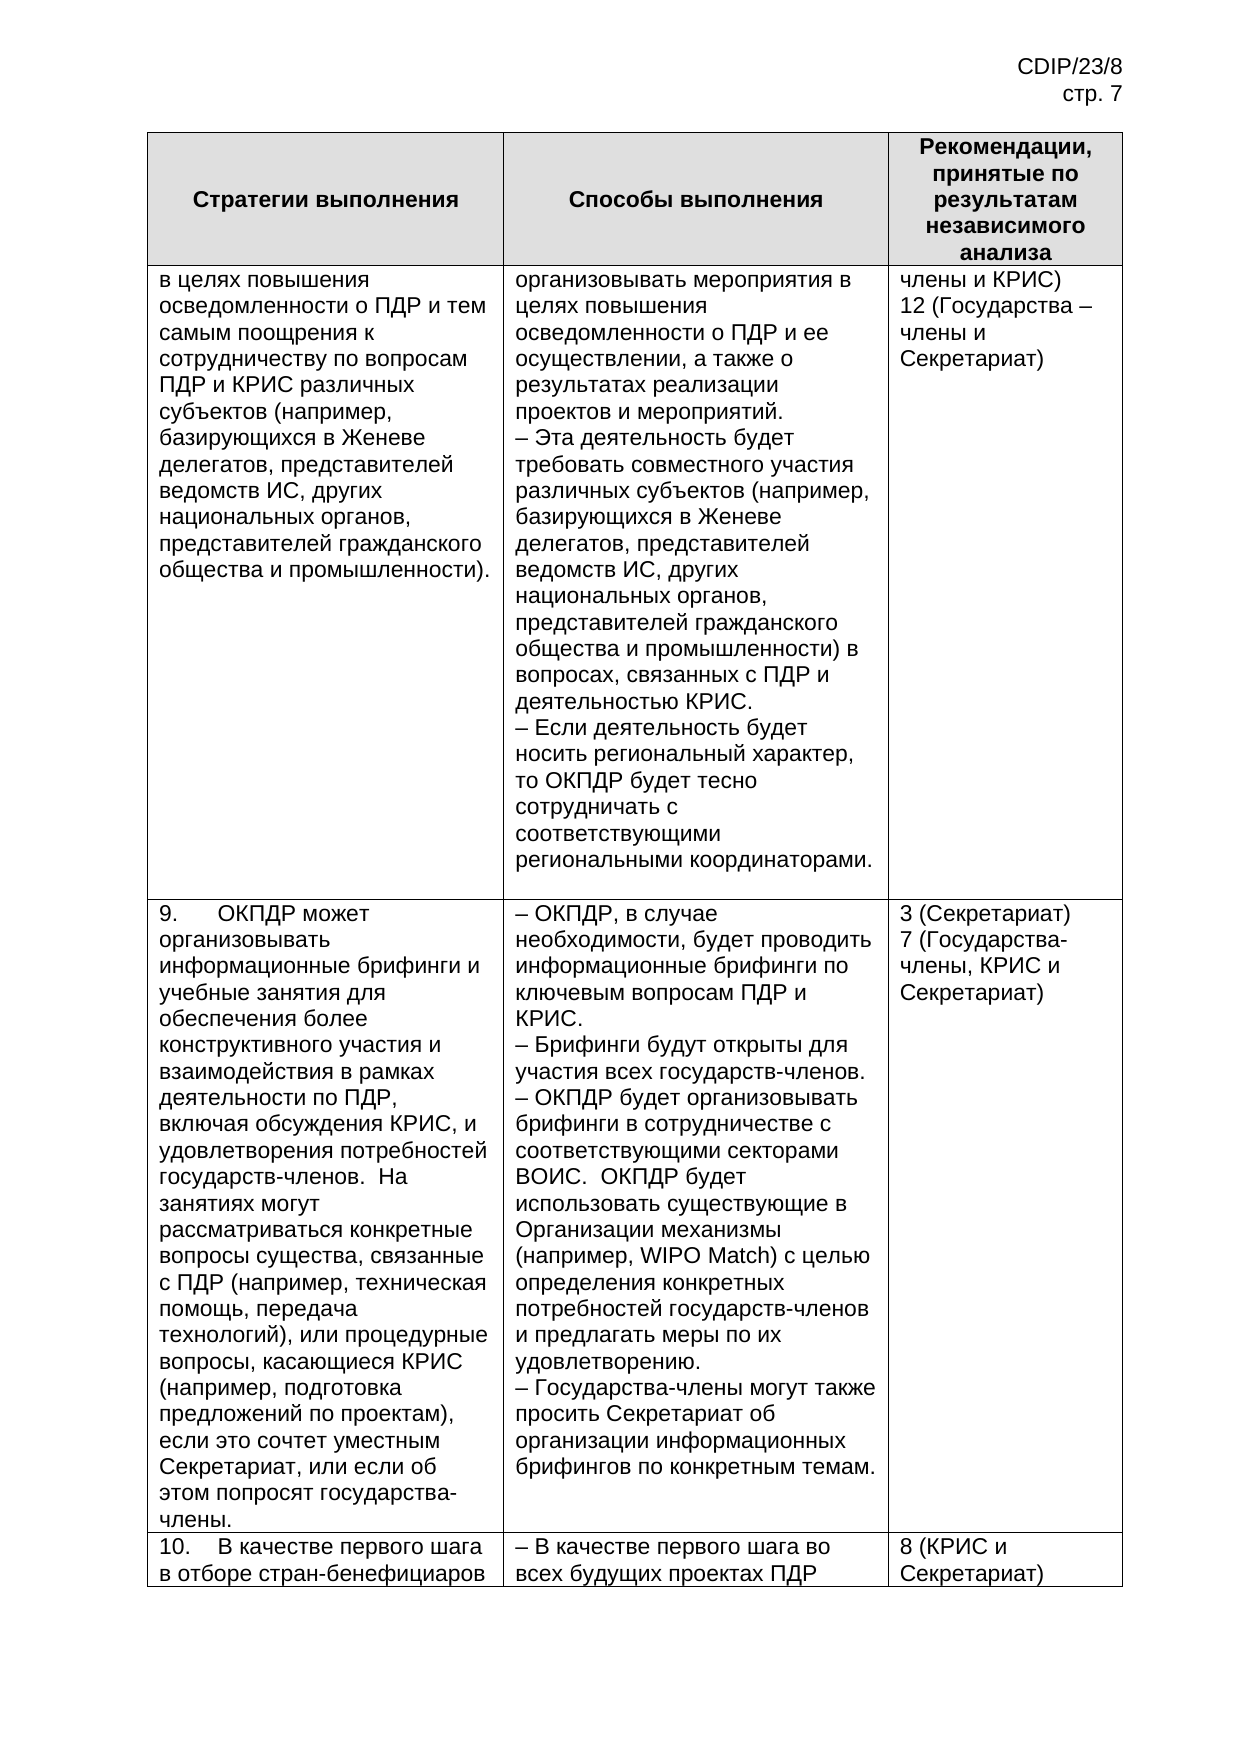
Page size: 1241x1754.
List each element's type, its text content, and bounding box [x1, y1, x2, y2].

table_header Стратегии выполнения [148, 133, 503, 265]
table_cell 3 (Секретариат) 7 (Государства-члены, КРИС и Секретариат) [889, 900, 1122, 1532]
table_cell 8 (КРИС и Секретариат) [889, 1533, 1122, 1586]
table_header Рекомендации, принятые по результатам независимого анализа [889, 133, 1122, 265]
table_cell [148, 266, 503, 898]
table_cell ОКПДР может организовывать информационные брифинги и учебные занятия для обеспечения более конструктивного участия и взаимодействия в рамках деятельности по ПДР, включая обсуждения КРИС, и удовлетворения потребностей государств-членов. На занятиях могут рассматриваться конкретные вопросы существа, связанные с ПДР (например, техническая помощь, передача технологий), или процедурные вопросы, касающиеся КРИС (например, подготовка предложений по проектам), если это сочтет уместным Секретариат, или если об этом попросят государства-члены. [148, 900, 503, 1532]
table_cell – ОКПДР, в случае необходимости, будет проводить информационные брифинги по ключевым вопросам ПДР и КРИС. – Брифинги будут открыты для участия всех государств-членов. – ОКПДР будет организовывать брифинги в сотрудничестве с соответствующими секторами ВОИС. ОКПДР будет использовать существующие в Организации механизмы (например, WIPO Match) с целью определения конкретных потребностей государств-членов и предлагать меры по их удовлетворению. – Государства-члены могут также просить Секретариат об организации информационных брифингов по конкретным темам. [504, 900, 888, 1532]
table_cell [889, 266, 1122, 898]
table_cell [148, 1533, 503, 1586]
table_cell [504, 1533, 888, 1586]
table_header Способы выполнения [504, 133, 888, 265]
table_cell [504, 266, 888, 898]
